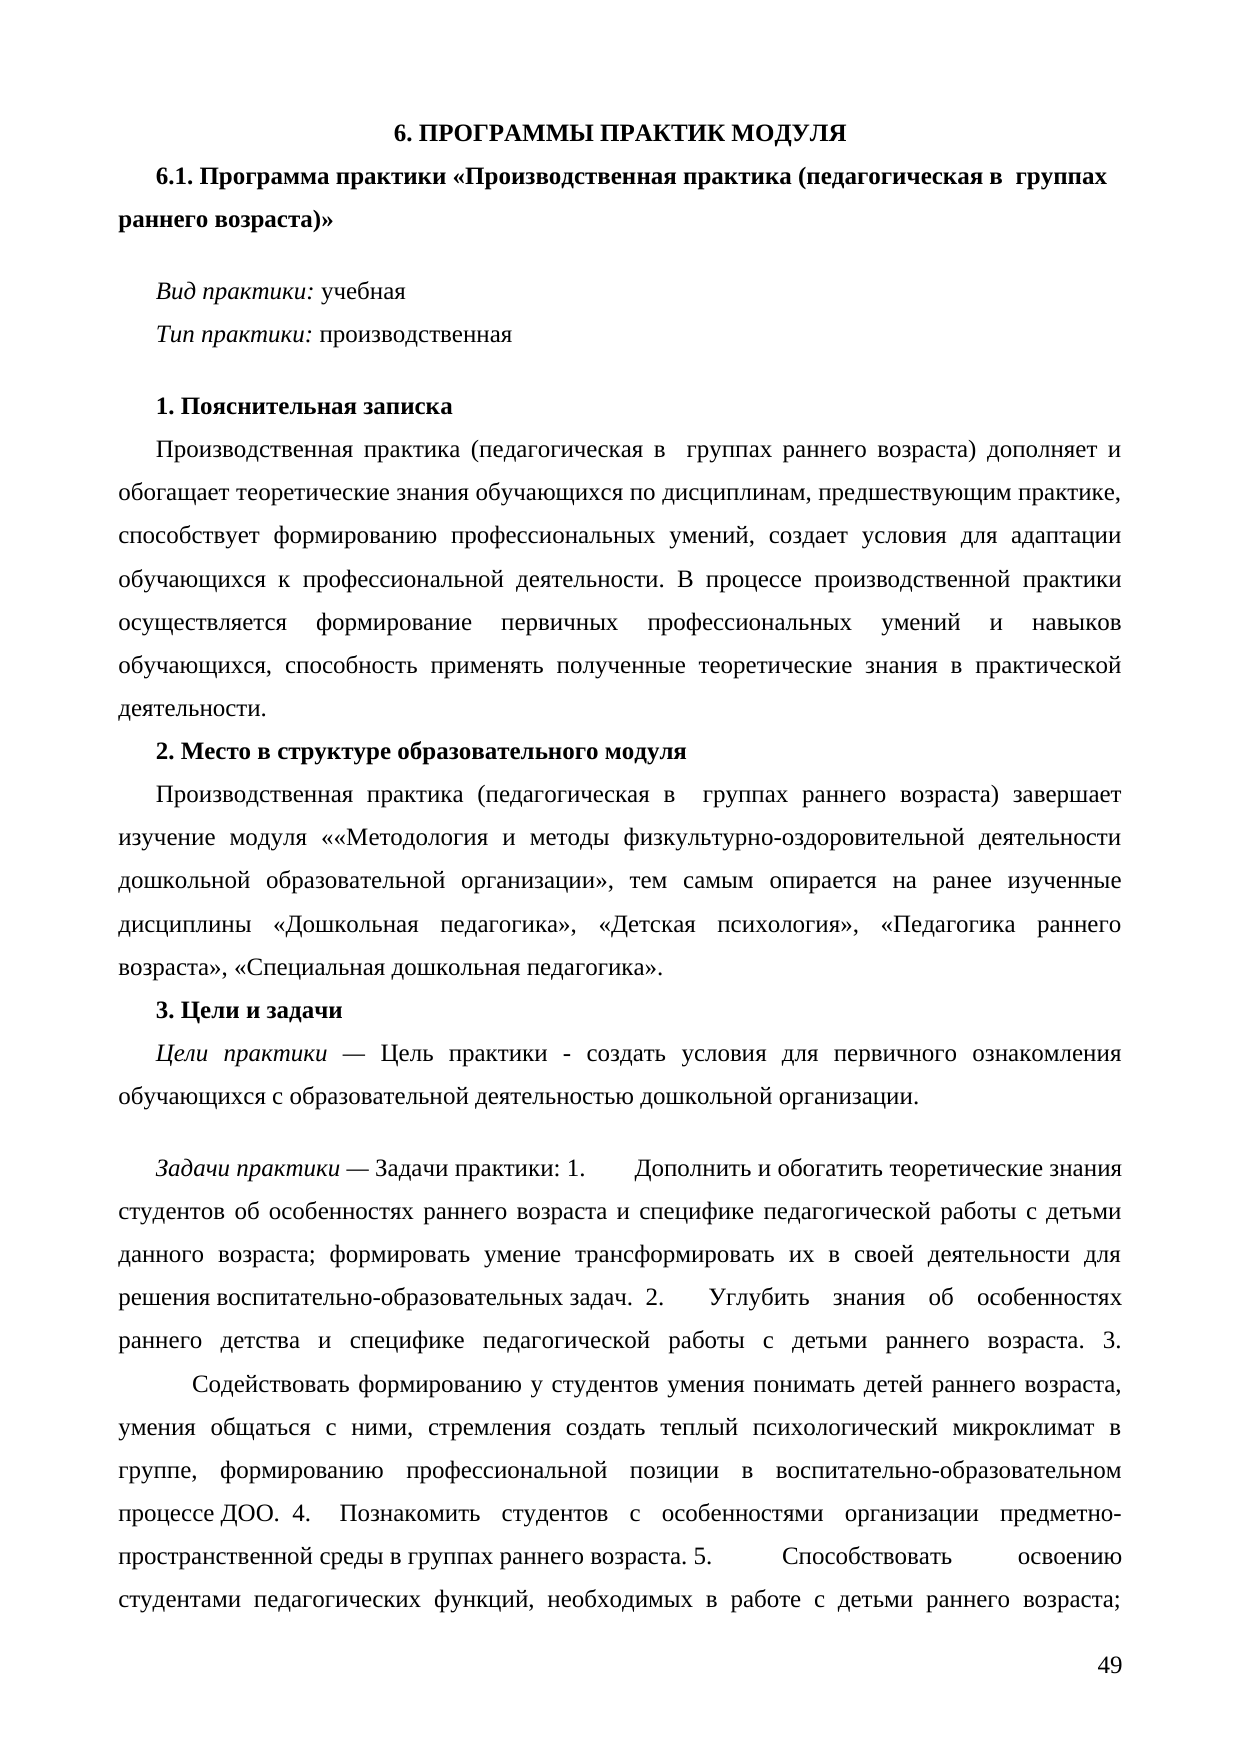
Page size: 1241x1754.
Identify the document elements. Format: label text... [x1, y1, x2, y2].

text Вид практики: учебная [118, 276, 1122, 305]
text Производственная практика (педагогическая в группах раннего возраста) завершает изучение модуля ««Методология и методы физкультурно-оздоровительной деятельности дошкольной образовательной организации», тем самым опирается на ранее изученные дисциплины «Дошкольная педагогика», «Детская психология», «Педагогика раннего возраста», «Специальная дошкольная педагогика». [118, 779, 1122, 981]
subtitle 2. Место в структуре образовательного модуля [118, 736, 1122, 765]
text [118, 1153, 1122, 1613]
text Производственная практика (педагогическая в группах раннего возраста) дополняет и обогащает теоретические знания обучающихся по дисциплинам, предшествующим практике, способствует формированию профессиональных умений, создает условия для адаптации обучающихся к профессиональной деятельности. В процессе производственной практики осуществляется формирование первичных профессиональных умений и навыков обучающихся, способность применять полученные теоретические знания в практической деятельности. [118, 434, 1122, 722]
subtitle 6.1. Программа практики «Производственная практика (педагогическая в группах раннего возраста)» [118, 161, 1122, 233]
subtitle 6. ПРОГРАММЫ ПРАКТИК МОДУЛЯ [118, 118, 1122, 147]
text Цели практики — Цель практики - создать условия для первичного ознакомления обучающихся с образовательной деятельностью дошкольной организации. [118, 1038, 1122, 1110]
subtitle 3. Цели и задачи [118, 995, 1122, 1024]
text Тип практики: производственная [118, 319, 1122, 348]
subtitle 1. Пояснительная записка [118, 391, 1122, 420]
